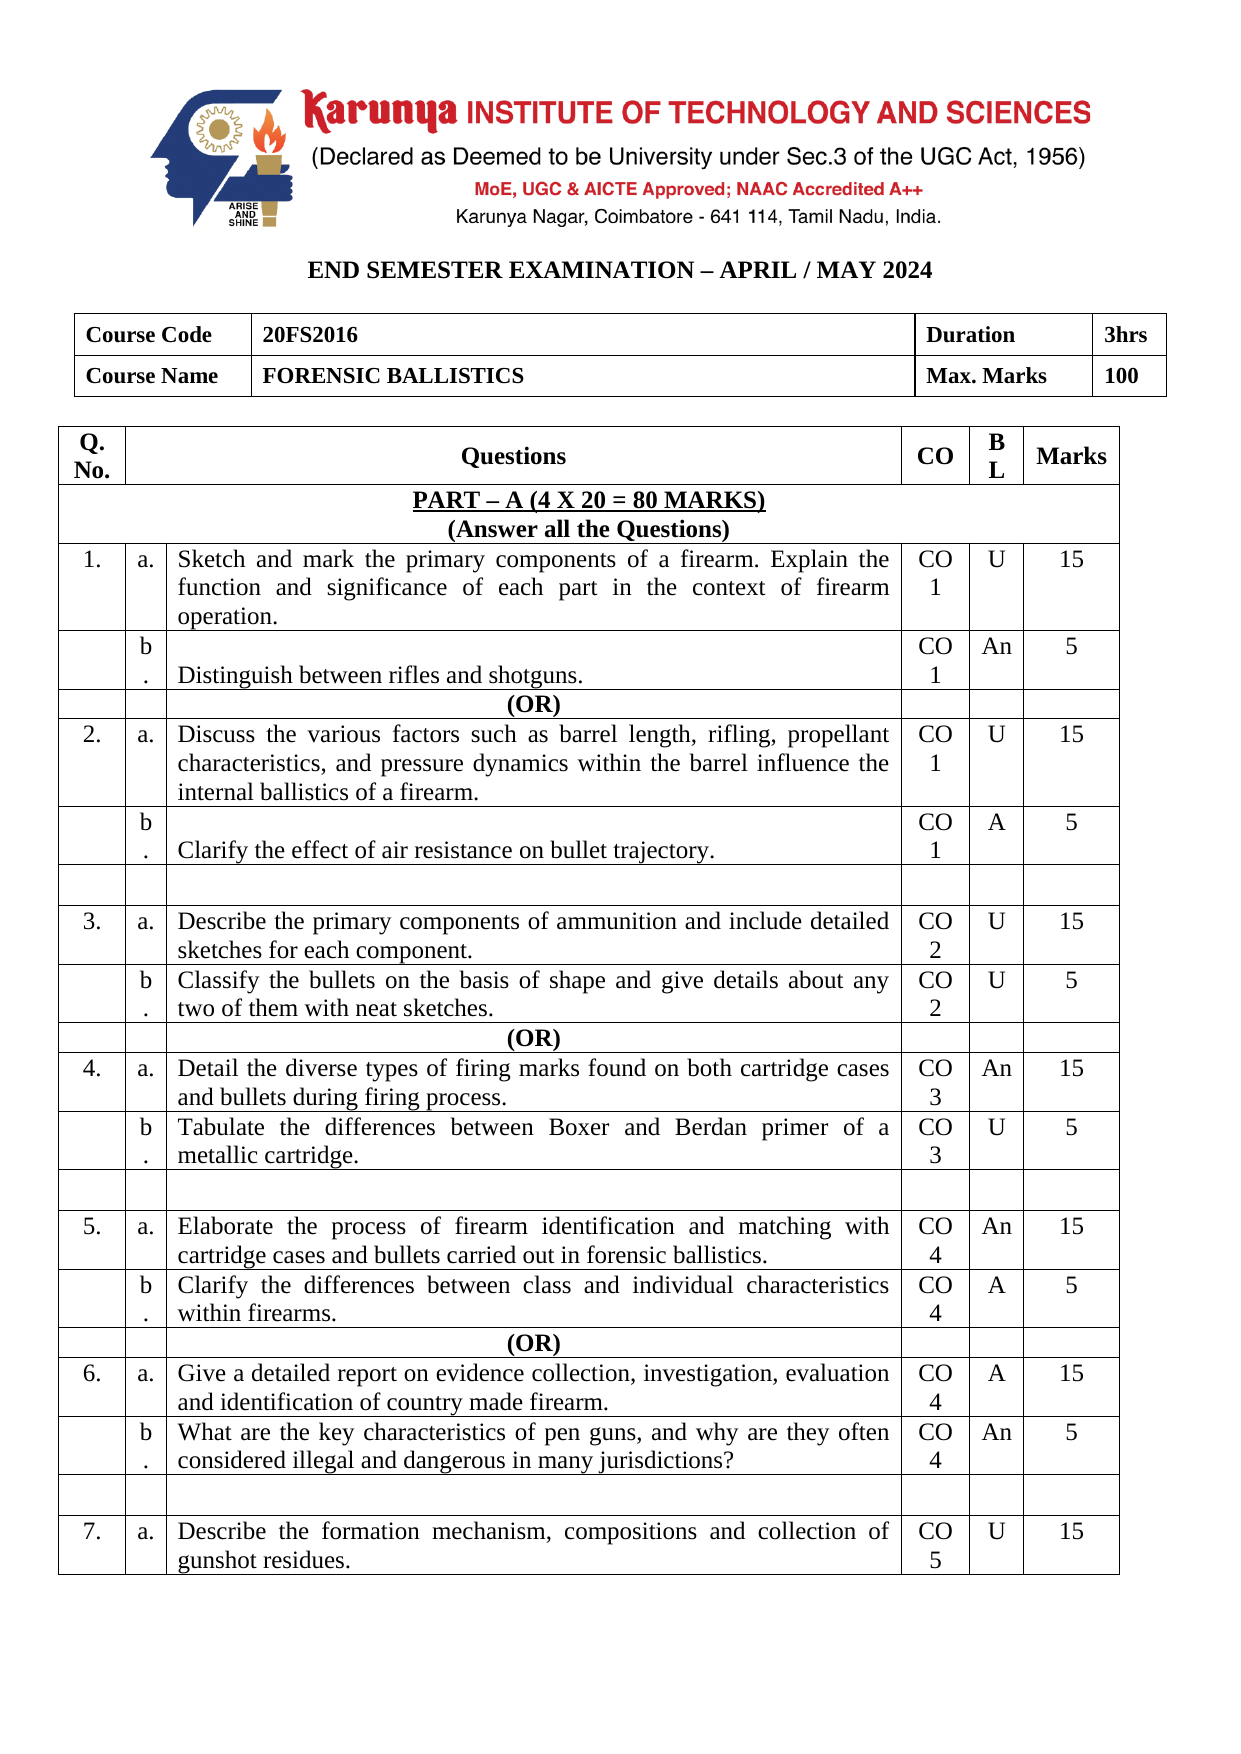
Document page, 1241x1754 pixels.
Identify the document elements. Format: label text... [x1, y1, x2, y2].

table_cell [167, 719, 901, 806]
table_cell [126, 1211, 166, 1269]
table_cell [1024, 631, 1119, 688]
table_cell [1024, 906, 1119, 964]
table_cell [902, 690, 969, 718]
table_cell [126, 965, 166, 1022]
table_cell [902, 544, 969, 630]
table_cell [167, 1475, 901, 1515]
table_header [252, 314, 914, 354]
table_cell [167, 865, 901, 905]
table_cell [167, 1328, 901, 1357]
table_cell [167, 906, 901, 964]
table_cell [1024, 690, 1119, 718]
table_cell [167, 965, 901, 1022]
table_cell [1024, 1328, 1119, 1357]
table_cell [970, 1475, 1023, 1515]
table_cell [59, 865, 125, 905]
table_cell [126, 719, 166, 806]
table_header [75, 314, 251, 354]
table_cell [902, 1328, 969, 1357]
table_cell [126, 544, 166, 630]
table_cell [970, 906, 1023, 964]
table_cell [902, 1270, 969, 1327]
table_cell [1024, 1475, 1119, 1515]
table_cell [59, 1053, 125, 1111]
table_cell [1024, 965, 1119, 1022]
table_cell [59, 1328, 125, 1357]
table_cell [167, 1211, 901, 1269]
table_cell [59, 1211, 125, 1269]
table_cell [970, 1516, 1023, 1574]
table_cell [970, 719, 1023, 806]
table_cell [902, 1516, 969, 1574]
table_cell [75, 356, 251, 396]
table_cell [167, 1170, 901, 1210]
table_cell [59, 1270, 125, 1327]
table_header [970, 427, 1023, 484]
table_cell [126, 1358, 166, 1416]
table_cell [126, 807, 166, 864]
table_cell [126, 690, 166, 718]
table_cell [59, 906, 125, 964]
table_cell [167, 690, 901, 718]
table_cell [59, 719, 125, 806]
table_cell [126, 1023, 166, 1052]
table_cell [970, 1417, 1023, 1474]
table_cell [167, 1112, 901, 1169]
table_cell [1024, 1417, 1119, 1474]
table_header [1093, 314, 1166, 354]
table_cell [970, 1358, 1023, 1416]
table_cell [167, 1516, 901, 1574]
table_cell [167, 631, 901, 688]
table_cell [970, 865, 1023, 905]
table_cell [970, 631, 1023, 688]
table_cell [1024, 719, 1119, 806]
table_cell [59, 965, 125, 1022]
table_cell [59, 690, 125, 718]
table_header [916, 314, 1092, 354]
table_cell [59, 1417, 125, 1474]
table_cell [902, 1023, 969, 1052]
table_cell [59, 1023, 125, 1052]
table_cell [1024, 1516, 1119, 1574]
text END SEMESTER EXAMINATION – APRIL / MAY 2024 [90, 256, 1150, 284]
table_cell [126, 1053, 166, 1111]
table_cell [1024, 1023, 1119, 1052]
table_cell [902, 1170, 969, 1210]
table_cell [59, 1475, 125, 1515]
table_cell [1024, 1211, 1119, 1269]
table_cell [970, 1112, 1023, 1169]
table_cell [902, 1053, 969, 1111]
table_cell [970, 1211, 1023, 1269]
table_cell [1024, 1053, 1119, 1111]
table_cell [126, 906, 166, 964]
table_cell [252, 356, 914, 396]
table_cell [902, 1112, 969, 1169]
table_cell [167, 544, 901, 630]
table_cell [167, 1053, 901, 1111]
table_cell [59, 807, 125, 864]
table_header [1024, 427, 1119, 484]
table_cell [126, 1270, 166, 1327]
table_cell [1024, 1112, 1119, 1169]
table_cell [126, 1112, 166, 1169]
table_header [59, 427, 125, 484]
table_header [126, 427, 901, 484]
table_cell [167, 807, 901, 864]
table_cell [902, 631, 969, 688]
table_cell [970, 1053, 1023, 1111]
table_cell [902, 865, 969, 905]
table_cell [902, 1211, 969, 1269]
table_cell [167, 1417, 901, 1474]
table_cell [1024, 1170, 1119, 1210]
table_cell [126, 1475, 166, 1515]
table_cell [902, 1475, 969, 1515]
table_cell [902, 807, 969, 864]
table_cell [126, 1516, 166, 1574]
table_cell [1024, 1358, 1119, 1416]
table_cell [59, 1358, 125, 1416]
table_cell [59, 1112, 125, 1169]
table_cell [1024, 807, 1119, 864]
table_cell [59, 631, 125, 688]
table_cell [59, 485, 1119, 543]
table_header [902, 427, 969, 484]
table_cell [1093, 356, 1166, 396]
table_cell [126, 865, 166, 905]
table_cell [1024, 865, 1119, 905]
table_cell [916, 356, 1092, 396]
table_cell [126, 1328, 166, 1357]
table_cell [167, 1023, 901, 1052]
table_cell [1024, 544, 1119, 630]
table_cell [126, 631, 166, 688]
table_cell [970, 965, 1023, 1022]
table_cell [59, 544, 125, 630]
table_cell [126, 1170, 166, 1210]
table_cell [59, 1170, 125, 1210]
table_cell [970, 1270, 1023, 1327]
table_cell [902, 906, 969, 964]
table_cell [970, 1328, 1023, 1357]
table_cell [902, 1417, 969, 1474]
picture [150, 89, 1091, 227]
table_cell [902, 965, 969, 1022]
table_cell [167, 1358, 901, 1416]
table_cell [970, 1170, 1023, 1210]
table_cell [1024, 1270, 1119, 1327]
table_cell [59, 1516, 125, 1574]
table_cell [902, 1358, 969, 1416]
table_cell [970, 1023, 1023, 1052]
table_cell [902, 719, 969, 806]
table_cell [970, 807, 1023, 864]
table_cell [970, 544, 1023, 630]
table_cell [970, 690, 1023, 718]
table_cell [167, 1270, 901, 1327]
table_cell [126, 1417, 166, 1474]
